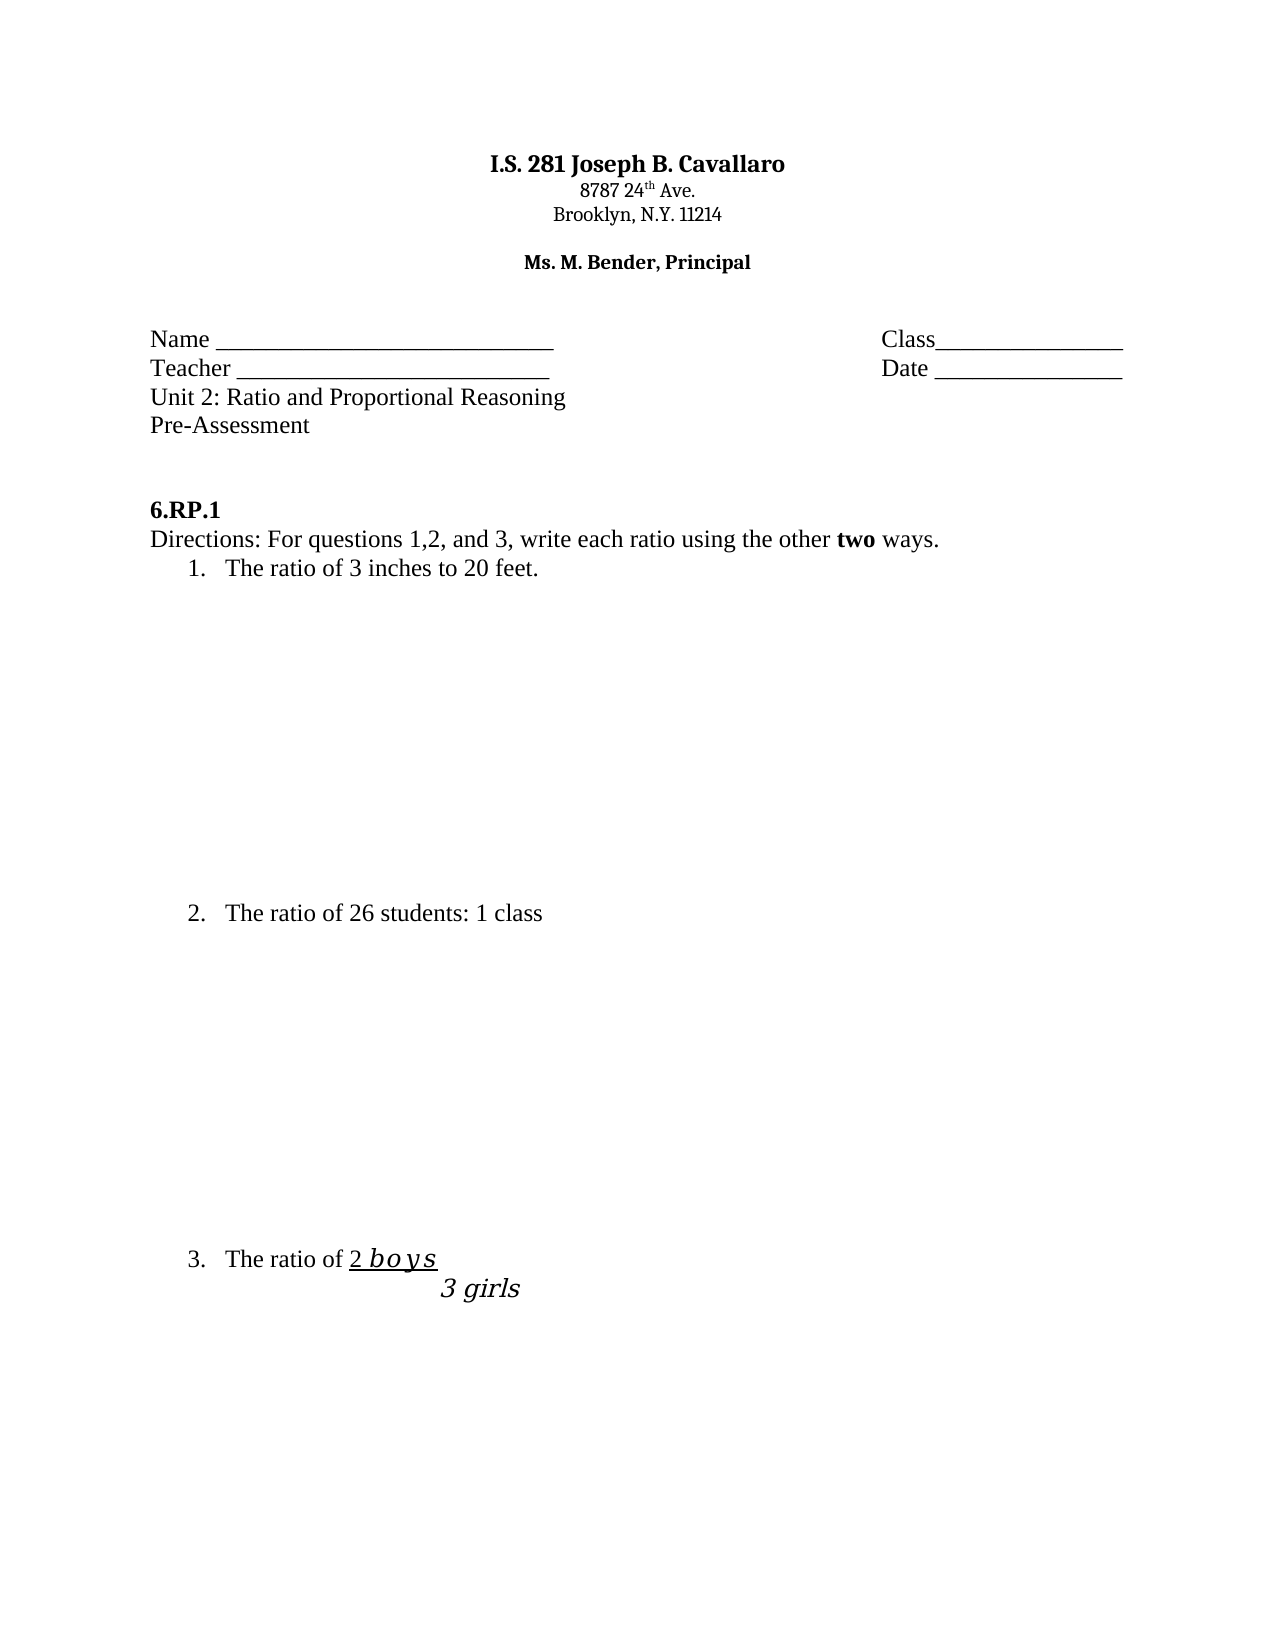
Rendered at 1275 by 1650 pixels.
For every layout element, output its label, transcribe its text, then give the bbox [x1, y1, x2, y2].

list The ratio of 26 students: 1 class [187, 898, 1125, 926]
list I.S. 281 Joseph B. Cavallaro [150, 150, 1125, 179]
list 3 girls [225, 1273, 1125, 1303]
list Ms. M. Bender, Principal [150, 251, 1125, 274]
text Directions: For questions 1,2, and 3, write each ratio using the other two ways. [150, 524, 1125, 553]
text Pre-Assessment [150, 410, 1125, 439]
list The ratio of 2 𝑏𝑜𝑦𝑠 [187, 1243, 1125, 1273]
text Unit 2: Ratio and Proportional Reasoning [150, 382, 1125, 410]
list The ratio of 3 inches to 20 feet. [187, 553, 1125, 581]
list 8787 24th Ave. [150, 179, 1125, 203]
text Teacher _________________________ Date _______________ [150, 353, 1125, 382]
text 6.RP.1 [150, 495, 1125, 524]
list Brooklyn, N.Y. 11214 [150, 203, 1125, 227]
text Name ___________________________ Class_______________ [150, 324, 1125, 353]
